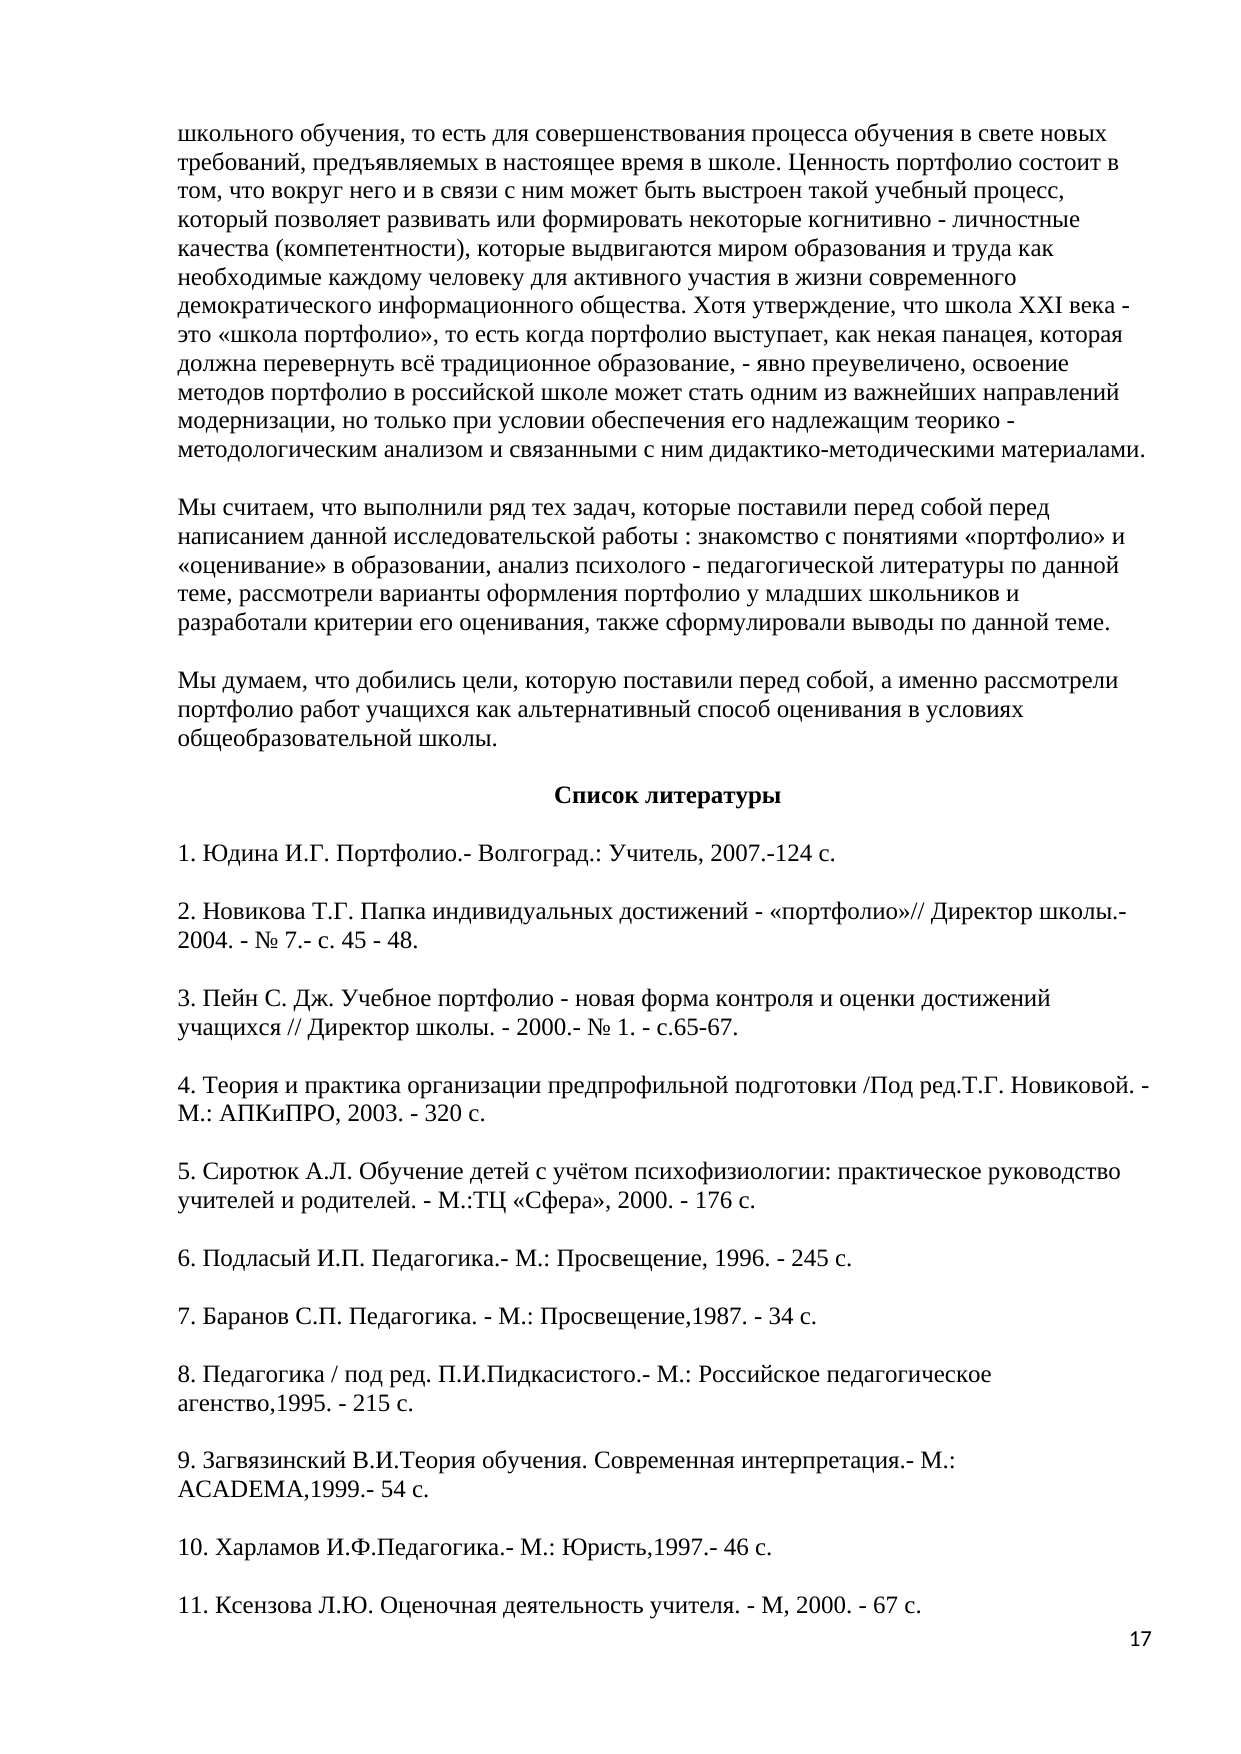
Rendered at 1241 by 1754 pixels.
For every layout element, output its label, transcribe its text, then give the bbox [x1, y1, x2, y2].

text Мы считаем, что выполнили ряд тех задач, которые поставили перед собой перед написанием данной исследовательской работы : знакомство с понятиями «портфолио» и «оценивание» в образовании, анализ психолого - педагогической литературы по данной теме, рассмотрели варианты оформления портфолио у младших школьников и разработали критерии его оценивания, также сформулировали выводы по данной теме. [177, 492, 1152, 636]
text Список литературы [177, 781, 1152, 809]
text 8. Педагогика / под ред. П.И.Пидкасистого.- М.: Российское педагогическое агенство,1995. - 215 с. [177, 1359, 1152, 1416]
text 2. Новикова Т.Г. Папка индивидуальных достижений - «портфолио»// Директор школы.-2004. - № 7.- с. 45 - 48. [177, 896, 1152, 954]
text 11. Ксензова Л.Ю. Оценочная деятельность учителя. - М, 2000. - 67 с. [177, 1590, 1152, 1619]
text 3. Пейн С. Дж. Учебное портфолио - новая форма контроля и оценки достижений учащихся // Директор школы. - 2000.- № 1. - с.65-67. [177, 983, 1152, 1041]
text 4. Теория и практика организации предпрофильной подготовки /Под ред.Т.Г. Новиковой. - М.: АПКиПРО, 2003. - 320 с. [177, 1070, 1152, 1127]
text 6. Подласый И.П. Педагогика.- М.: Просвещение, 1996. - 245 с. [177, 1243, 1152, 1272]
text 5. Сиротюк А.Л. Обучение детей с учётом психофизиологии: практическое руководство учителей и родителей. - М.:ТЦ «Сфера», 2000. - 176 с. [177, 1156, 1152, 1214]
text 1. Юдина И.Г. Портфолио.- Волгоград.: Учитель, 2007.-124 с. [177, 838, 1152, 867]
text Мы думаем, что добились цели, которую поставили перед собой, а именно рассмотрели портфолио работ учащихся как альтернативный способ оценивания в условиях общеобразовательной школы. [177, 665, 1152, 751]
text 9. Загвязинский В.И.Теория обучения. Современная интерпретация.- М.: ACADEMA,1999.- 54 с. [177, 1446, 1152, 1503]
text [177, 118, 1152, 463]
text 7. Баранов С.П. Педагогика. - М.: Просвещение,1987. - 34 с. [177, 1301, 1152, 1330]
text 10. Харламов И.Ф.Педагогика.- М.: Юристь,1997.- 46 с. [177, 1532, 1152, 1561]
